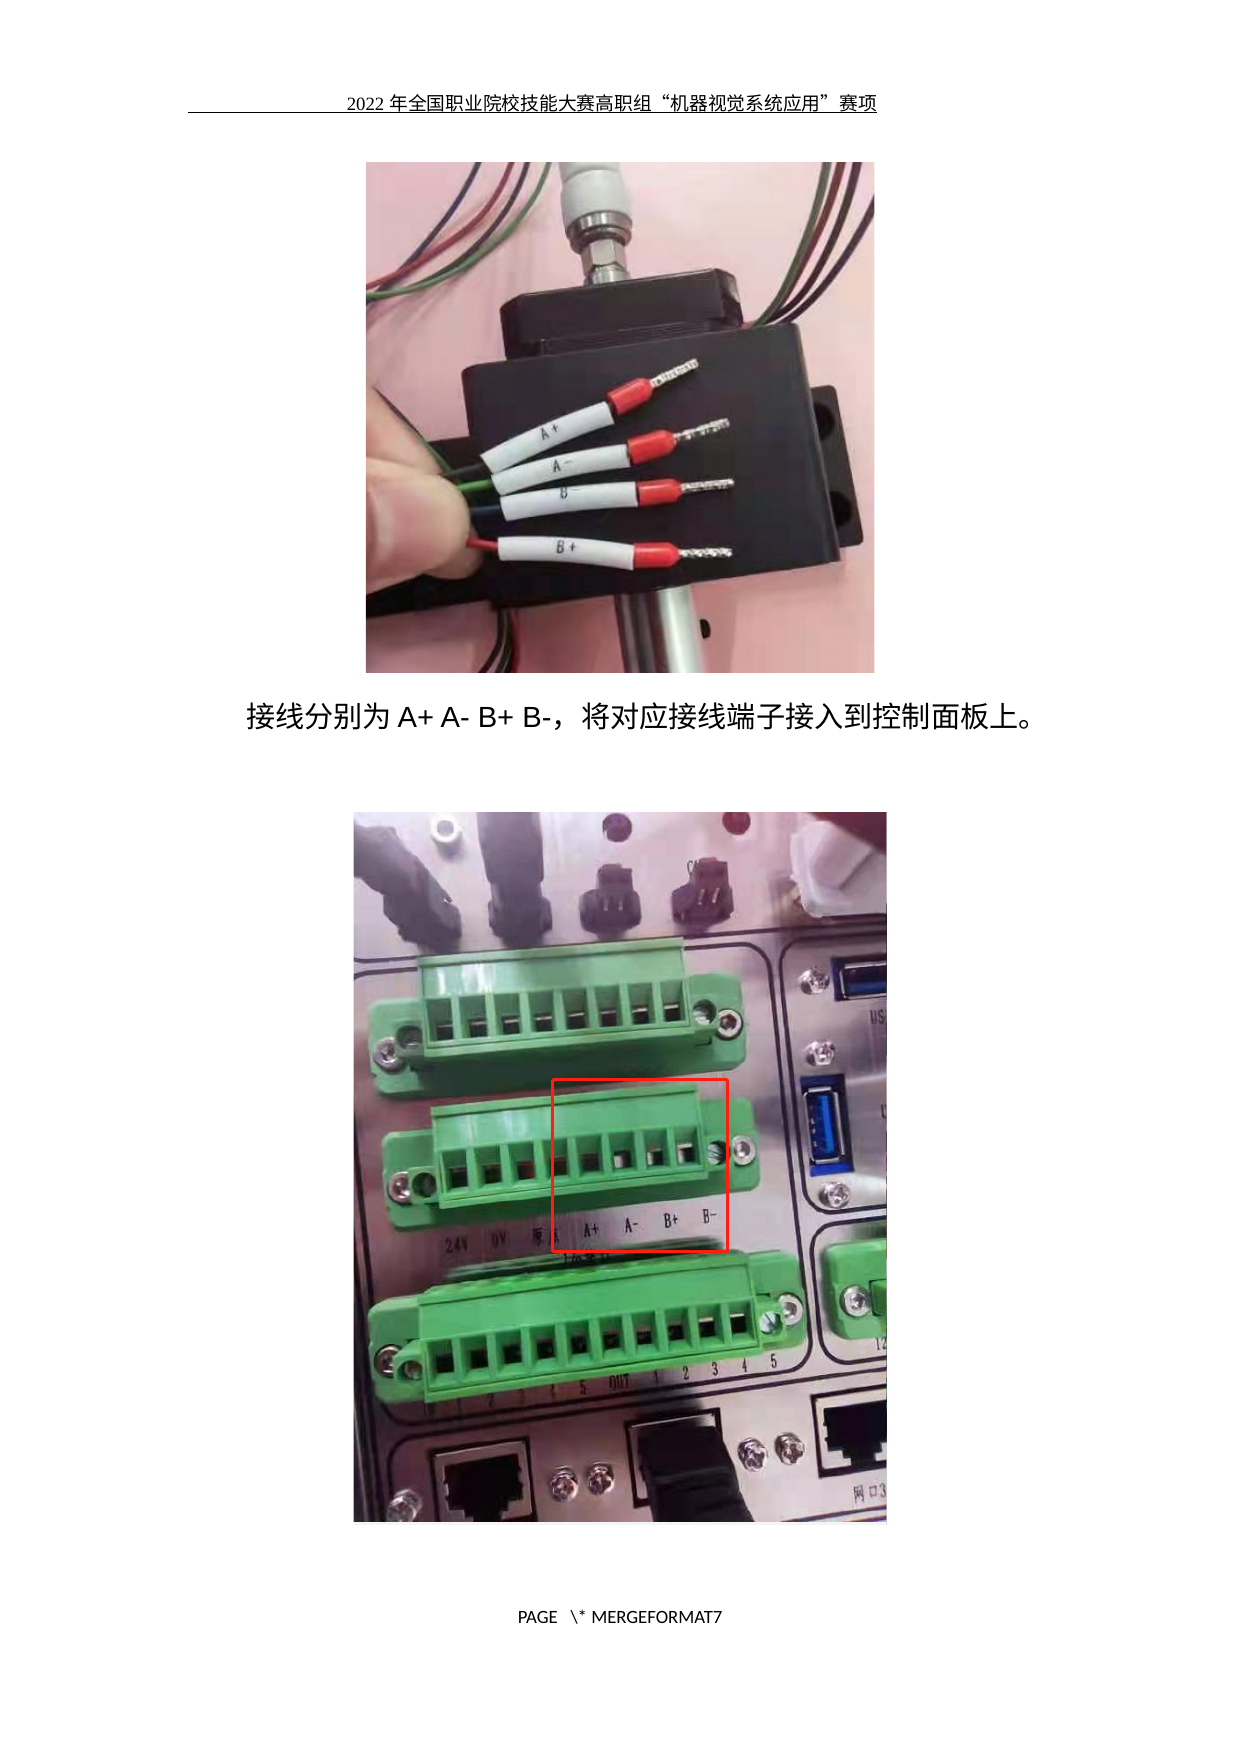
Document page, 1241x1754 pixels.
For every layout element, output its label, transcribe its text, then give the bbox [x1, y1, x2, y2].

picture [353, 812, 887, 1525]
picture [365, 162, 875, 673]
text 接线分别为A+ A- B+ B-，将对应接线端子接入到控制面板上。 [187, 682, 1053, 747]
